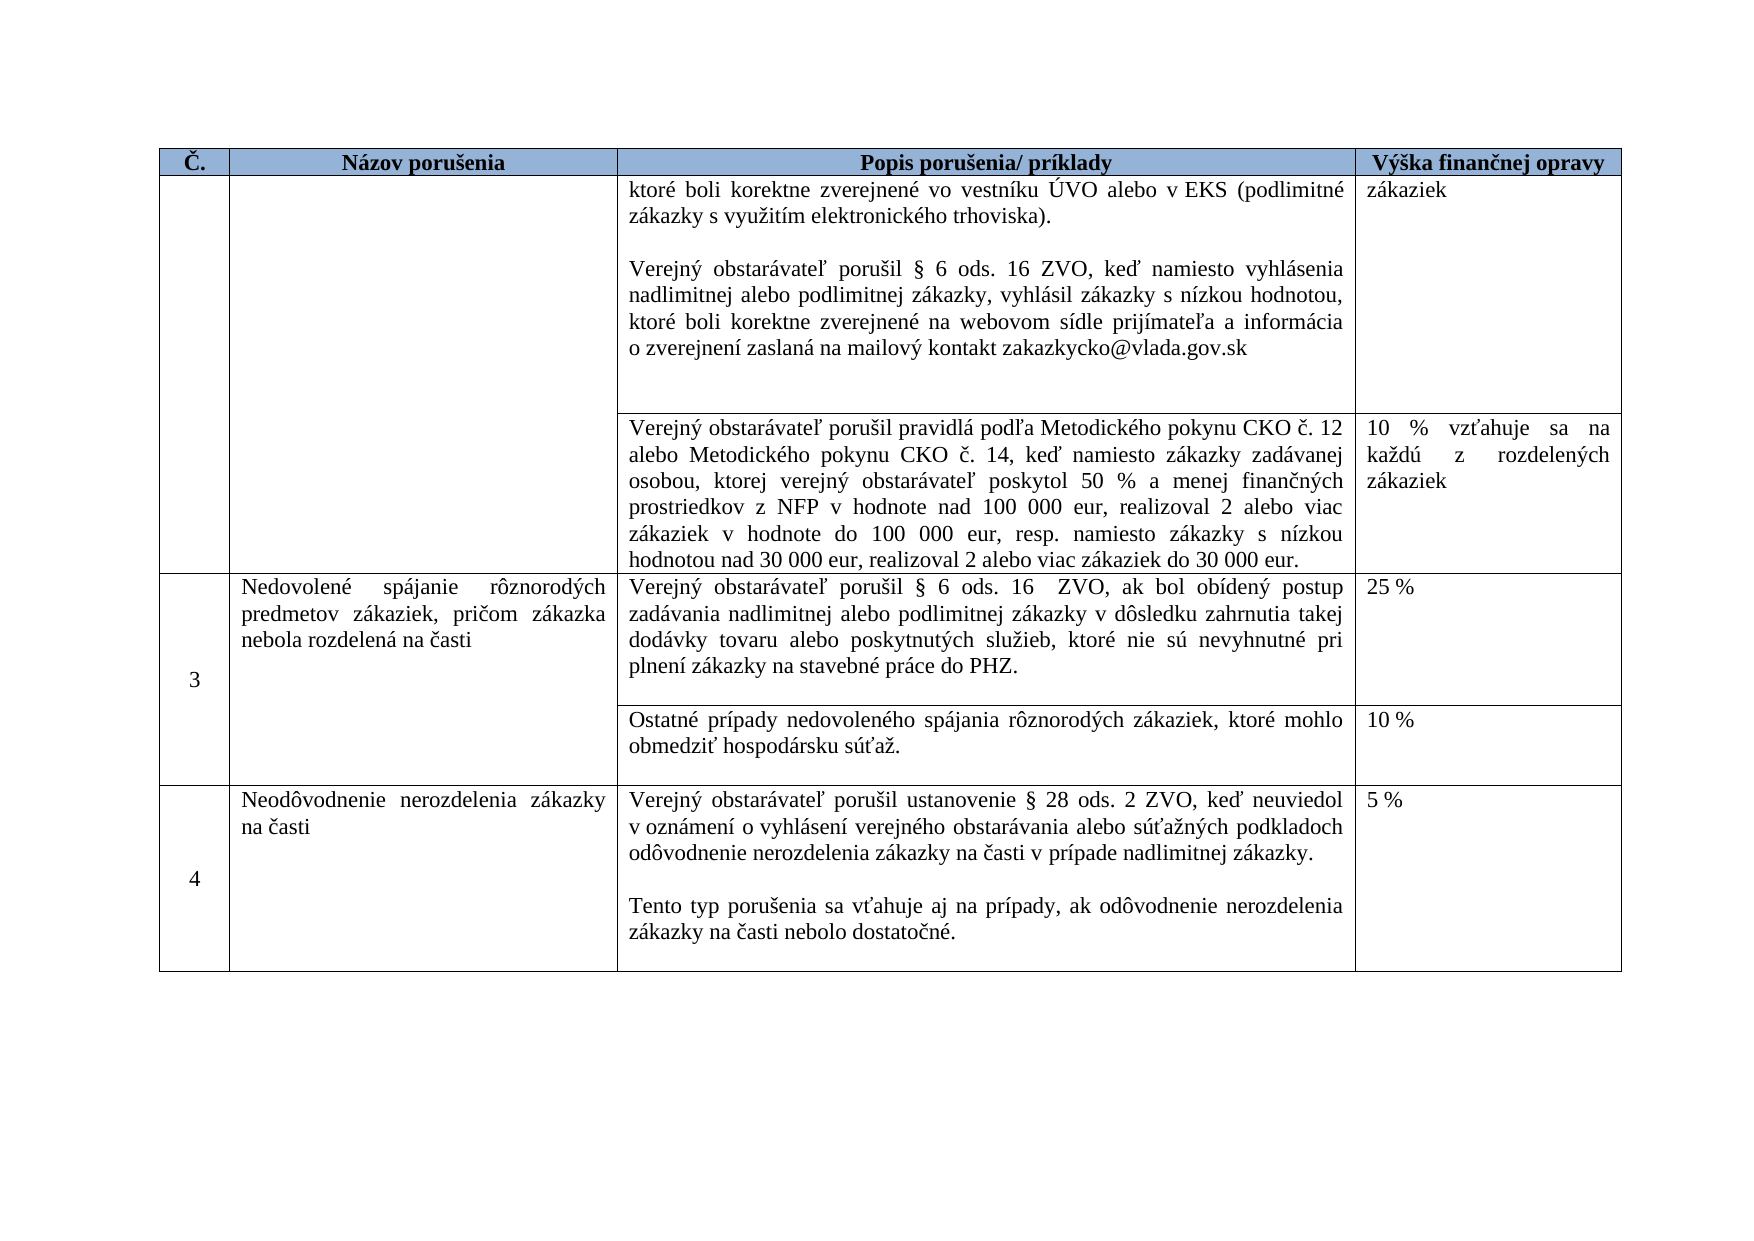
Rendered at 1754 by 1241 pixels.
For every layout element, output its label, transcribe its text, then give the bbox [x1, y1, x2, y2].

table_cell Neodôvodnenie nerozdelenia zákazky na časti [230, 786, 617, 971]
table_cell Ostatné prípady nedovoleného spájania rôznorodých zákaziek, ktoré mohlo obmedziť hospodársku súťaž. [618, 706, 1355, 785]
table_cell 10 % [1356, 706, 1621, 785]
table_header Č. [160, 149, 229, 175]
table_cell 4 [160, 786, 229, 971]
table_cell Verejný obstarávateľ porušil pravidlá podľa Metodického pokynu CKO č. 12 alebo Metodického pokynu CKO č. 14, keď namiesto zákazky zadávanej osobou, ktorej verejný obstarávateľ poskytol 50 % a menej finančných prostriedkov z NFP v hodnote nad 100 000 eur, realizoval 2 alebo viac zákaziek v hodnote do 100 000 eur, resp. namiesto zákazky s nízkou hodnotou nad 30 000 eur, realizoval 2 alebo viac zákaziek do 30 000 eur. [618, 414, 1355, 572]
table_cell 5 % [1356, 786, 1621, 971]
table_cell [618, 176, 1355, 413]
table_cell Verejný obstarávateľ porušil § 6 ods. 16 ZVO, ak bol obídený postup zadávania nadlimitnej alebo podlimitnej zákazky v dôsledku zahrnutia takej dodávky tovaru alebo poskytnutých služieb, ktoré nie sú nevyhnutné pri plnení zákazky na stavebné práce do PHZ. [618, 574, 1355, 705]
table_header Popis porušenia/ príklady [618, 149, 1355, 175]
table_header Názov porušenia [230, 149, 617, 175]
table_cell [1356, 176, 1621, 413]
table_header Výška finančnej opravy [1356, 149, 1621, 175]
table_cell 25 % [1356, 574, 1621, 705]
table_cell Nedovolené spájanie rôznorodých predmetov zákaziek, pričom zákazka nebola rozdelená na časti [230, 574, 617, 785]
table_cell 3 [160, 574, 229, 785]
table_cell 10 % vzťahuje sa na každú z rozdelených zákaziek [1356, 414, 1621, 572]
table_cell Verejný obstarávateľ porušil ustanovenie § 28 ods. 2 ZVO, keď neuviedol v oznámení o vyhlásení verejného obstarávania alebo súťažných podkladoch odôvodnenie nerozdelenia zákazky na časti v prípade nadlimitnej zákazky. Tento typ porušenia sa vťahuje aj na prípady, ak odôvodnenie nerozdelenia zákazky na časti nebolo dostatočné. [618, 786, 1355, 971]
